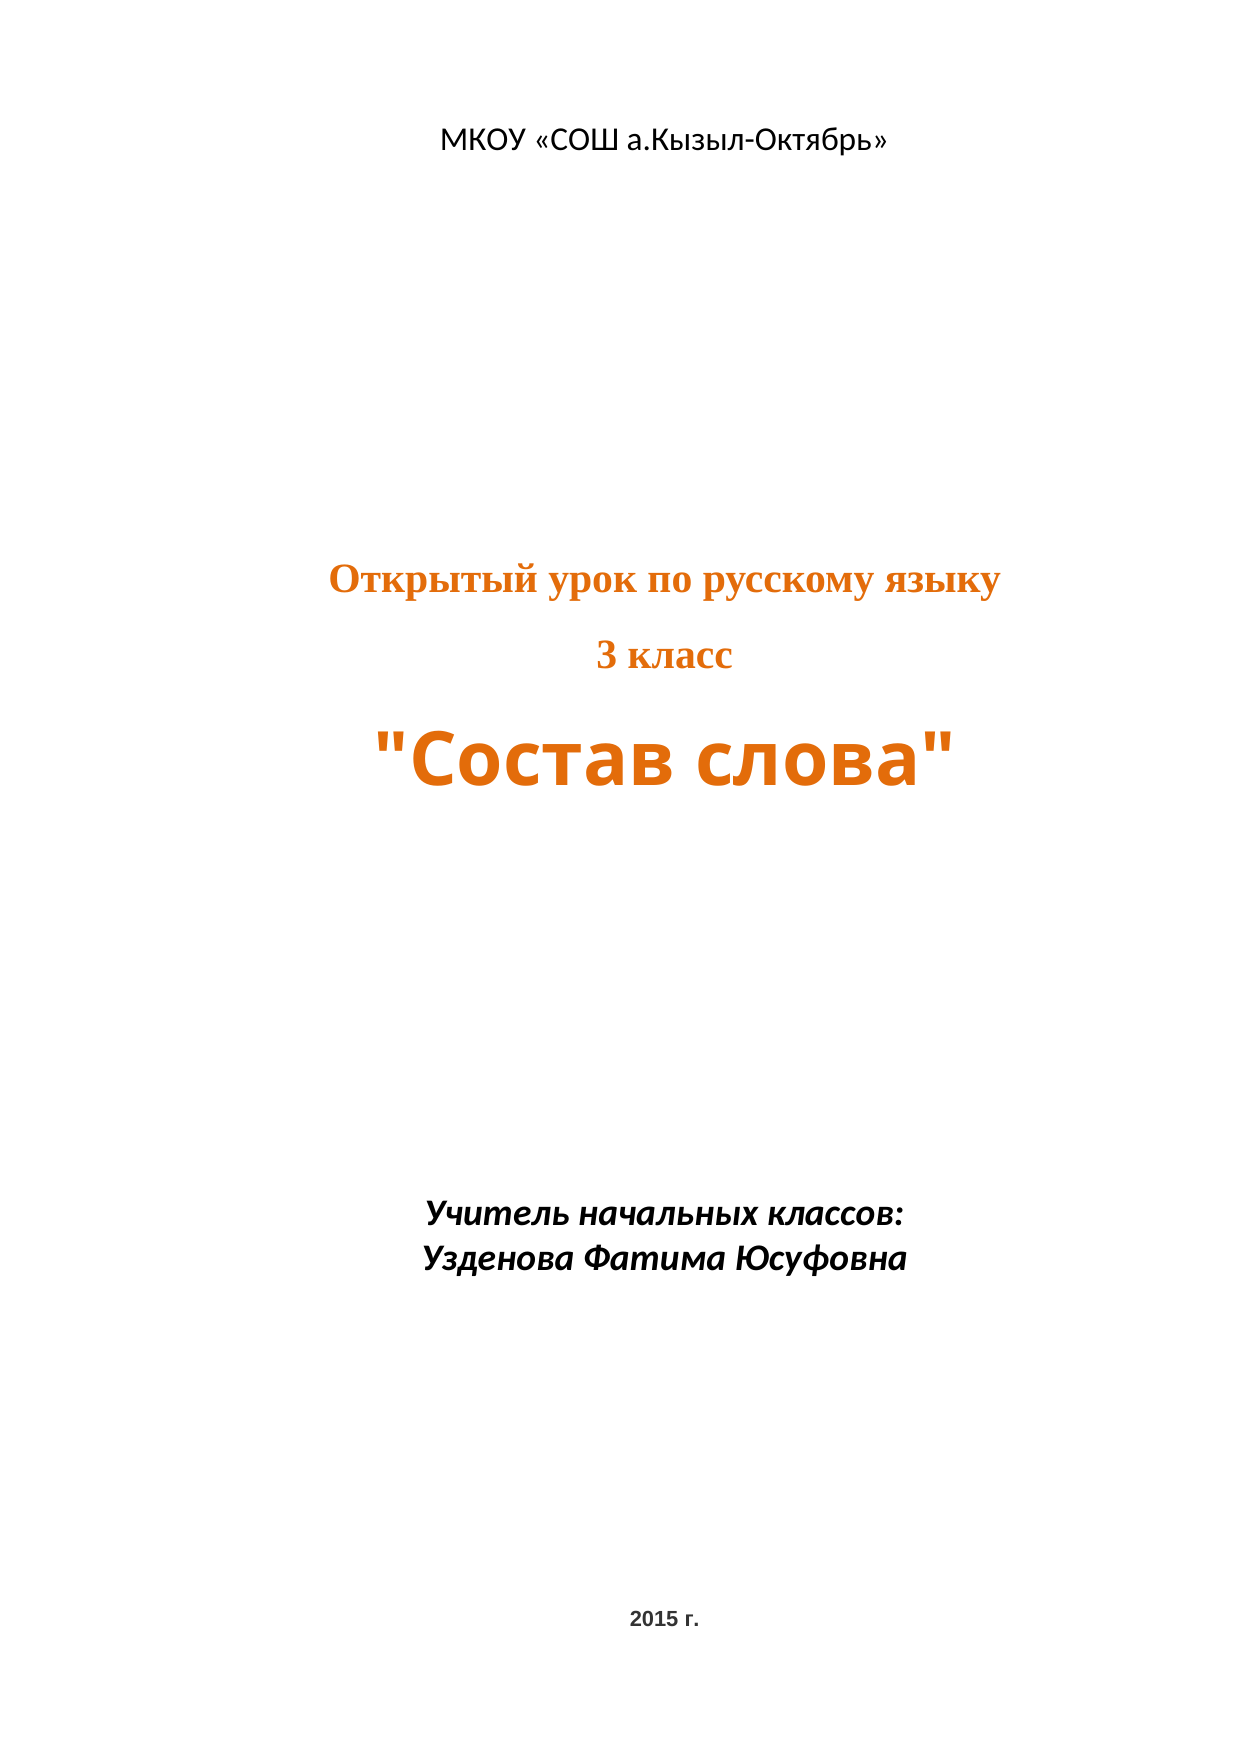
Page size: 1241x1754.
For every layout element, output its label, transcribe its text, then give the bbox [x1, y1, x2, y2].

text Узденова Фатима Юсуфовна [177, 1234, 1152, 1280]
text МКОУ «СОШ а.Кызыл-Октябрь» [177, 118, 1152, 159]
text Учитель начальных классов: [177, 1188, 1152, 1234]
text "Состав слова" [177, 706, 1152, 808]
text Открытый урок по русскому языку [177, 553, 1152, 601]
text 2015 г. [177, 1606, 1152, 1631]
text 3 класс [177, 629, 1152, 677]
